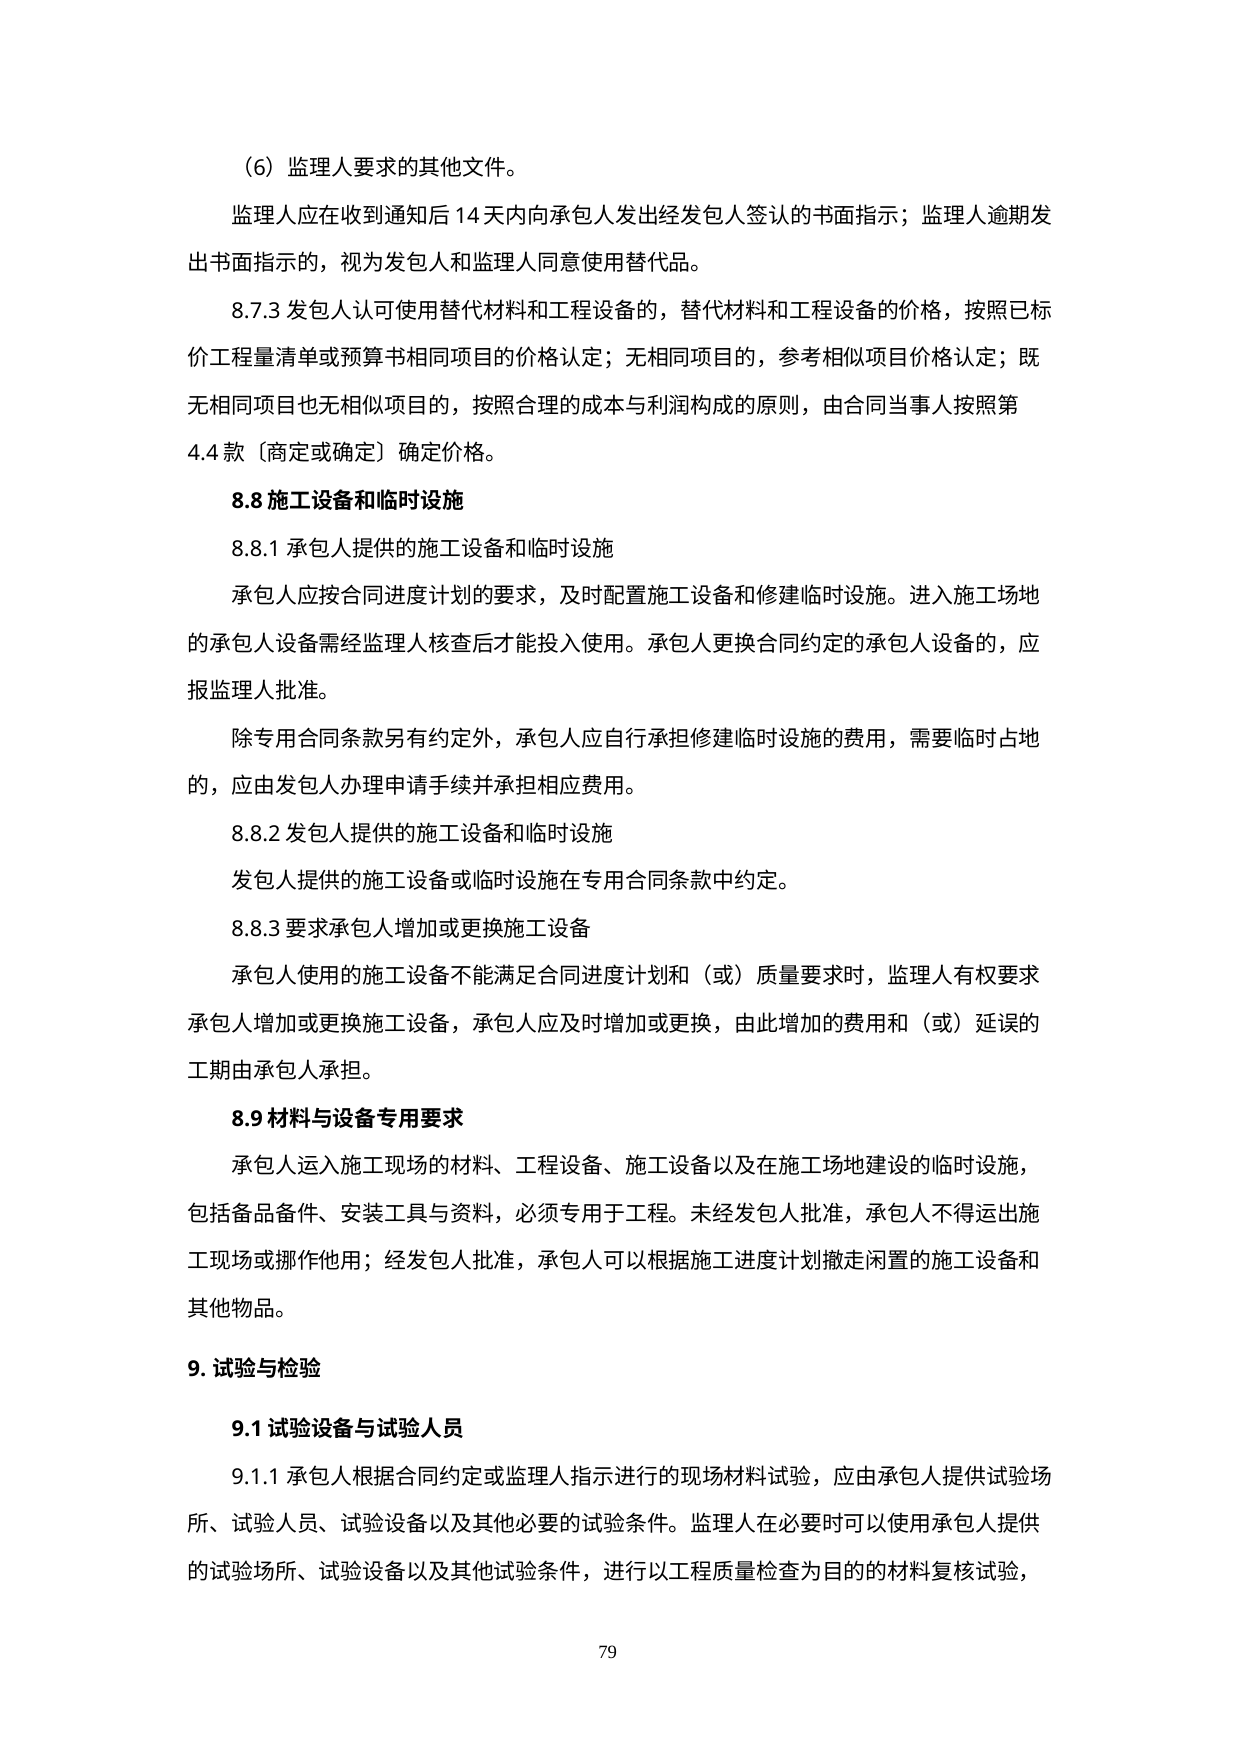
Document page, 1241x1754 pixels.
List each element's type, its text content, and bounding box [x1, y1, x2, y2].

text （6）监理人要求的其他文件。 [187, 150, 1053, 182]
subtitle 9.1试验设备与试验人员 [187, 1411, 1053, 1443]
subtitle 8.8施工设备和临时设施 [187, 483, 1053, 515]
text 承包人运入施工现场的材料、工程设备、施工设备以及在施工场地建设的临时设施，包括备品备件、安装工具与资料，必须专用于工程。未经发包人批准，承包人不得运出施工现场或挪作他用；经发包人批准，承包人可以根据施工进度计划撤走闲置的施工设备和其他物品。 [187, 1148, 1053, 1323]
text 承包人应按合同进度计划的要求，及时配置施工设备和修建临时设施。进入施工场地的承包人设备需经监理人核查后才能投入使用。承包人更换合同约定的承包人设备的，应报监理人批准。 [187, 578, 1053, 705]
text 8.8.1 承包人提供的施工设备和临时设施 [187, 531, 1053, 562]
text 8.7.3 发包人认可使用替代材料和工程设备的，替代材料和工程设备的价格，按照已标价工程量清单或预算书相同项目的价格认定；无相同项目的，参考相似项目价格认定；既无相同项目也无相似项目的，按照合理的成本与利润构成的原则，由合同当事人按照第4.4款〔商定或确定〕确定价格。 [187, 293, 1053, 467]
subtitle 8.9材料与设备专用要求 [187, 1101, 1053, 1133]
text 8.8.2发包人提供的施工设备和临时设施 [187, 816, 1053, 847]
text 8.8.3要求承包人增加或更换施工设备 [187, 911, 1053, 942]
text 承包人使用的施工设备不能满足合同进度计划和（或）质量要求时，监理人有权要求承包人增加或更换施工设备，承包人应及时增加或更换，由此增加的费用和（或）延误的工期由承包人承担。 [187, 958, 1053, 1085]
text 监理人应在收到通知后14天内向承包人发出经发包人签认的书面指示；监理人逾期发出书面指示的，视为发包人和监理人同意使用替代品。 [187, 198, 1053, 277]
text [187, 1459, 1053, 1585]
text 除专用合同条款另有约定外，承包人应自行承担修建临时设施的费用，需要临时占地的，应由发包人办理申请手续并承担相应费用。 [187, 721, 1053, 800]
text 发包人提供的施工设备或临时设施在专用合同条款中约定。 [187, 863, 1053, 895]
subtitle 9. 试验与检验 [187, 1351, 1053, 1383]
